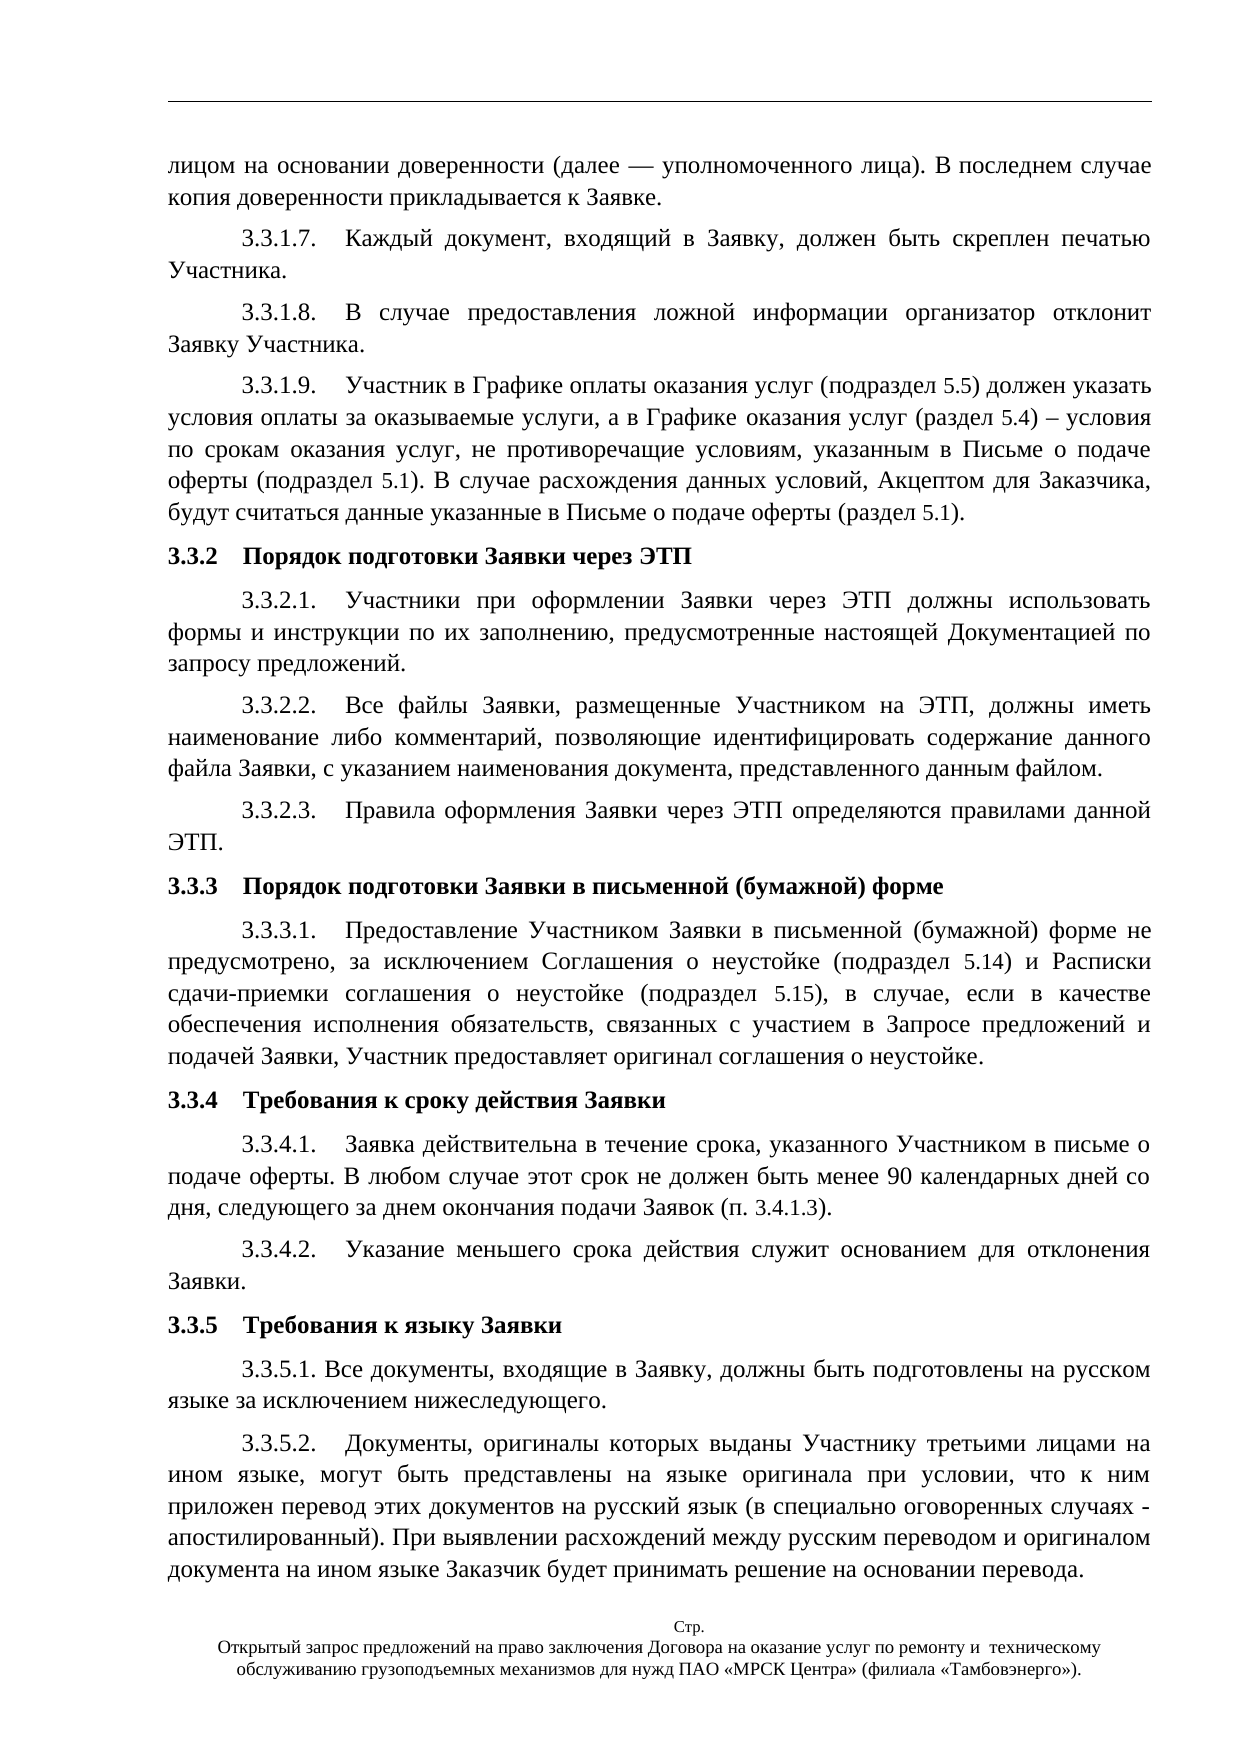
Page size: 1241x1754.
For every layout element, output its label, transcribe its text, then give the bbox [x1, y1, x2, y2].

subtitle Требования к языку Заявки [168, 1310, 1152, 1339]
text 3.3.5.1. Все документы, входящие в Заявку, должны быть подготовлены на русском языке за исключением нижеследующего. [168, 1354, 1152, 1414]
list Документы, оригиналы которых выданы Участнику третьими лицами на ином языке, могут быть представлены на языке оригинала при условии, что к ним приложен перевод этих документов на русский язык (в специально оговоренных случаях - апостилированный). При выявлении расхождений между русским переводом и оригиналом документа на ином языке Заказчик будет принимать решение на основании перевода. [168, 1428, 1152, 1583]
list Правила оформления Заявки через ЭТП определяются правилами данной ЭТП. [168, 795, 1152, 856]
list Предоставление Участником Заявки в письменной (бумажной) форме не предусмотрено, за исключением Соглашения о неустойке (подраздел 5.14) и Расписки сдачи-приемки соглашения о неустойке (подраздел 5.15), в случае, если в качестве обеспечения исполнения обязательств, связанных с участием в Запросе предложений и подачей Заявки, Участник предоставляет оригинал соглашения о неустойке. [168, 915, 1152, 1070]
list Указание меньшего срока действия служит основанием для отклонения Заявки. [168, 1234, 1151, 1295]
list Участник в Графике оплаты оказания услуг (подраздел 5.5) должен указать условия оплаты за оказываемые услуги, а в Графике оказания услуг (раздел 5.4) – условия по срокам оказания услуг, не противоречащие условиям, указанным в Письме о подаче оферты (подраздел 5.1). В случае расхождения данных условий, Акцептом для Заказчика, будут считаться данные указанные в Письме о подаче оферты (раздел 5.1). [168, 371, 1152, 526]
list В случае предоставления ложной информации организатор отклонит Заявку Участника. [168, 297, 1152, 357]
list Заявка действительна в течение срока, указанного Участником в письме о подаче оферты. В любом случае этот срок не должен быть менее 90 календарных дней со дня, следующего за днем окончания подачи Заявок (п. 3.4.1.3). [168, 1129, 1151, 1221]
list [168, 150, 1152, 210]
list Все файлы Заявки, размещенные Участником на ЭТП, должны иметь наименование либо комментарий, позволяющие идентифицировать содержание данного файла Заявки, с указанием наименования документа, представленного данным файлом. [168, 690, 1152, 782]
subtitle Порядок подготовки Заявки через ЭТП [168, 541, 1152, 570]
list Каждый документ, входящий в Заявку, должен быть скреплен печатью Участника. [168, 223, 1152, 284]
subtitle Порядок подготовки Заявки в письменной (бумажной) форме [168, 871, 1152, 899]
list Участники при оформлении Заявки через ЭТП должны использовать формы и инструкции по их заполнению, предусмотренные настоящей Документацией по запросу предложений. [168, 585, 1152, 677]
subtitle Требования к сроку действия Заявки [168, 1085, 1152, 1114]
